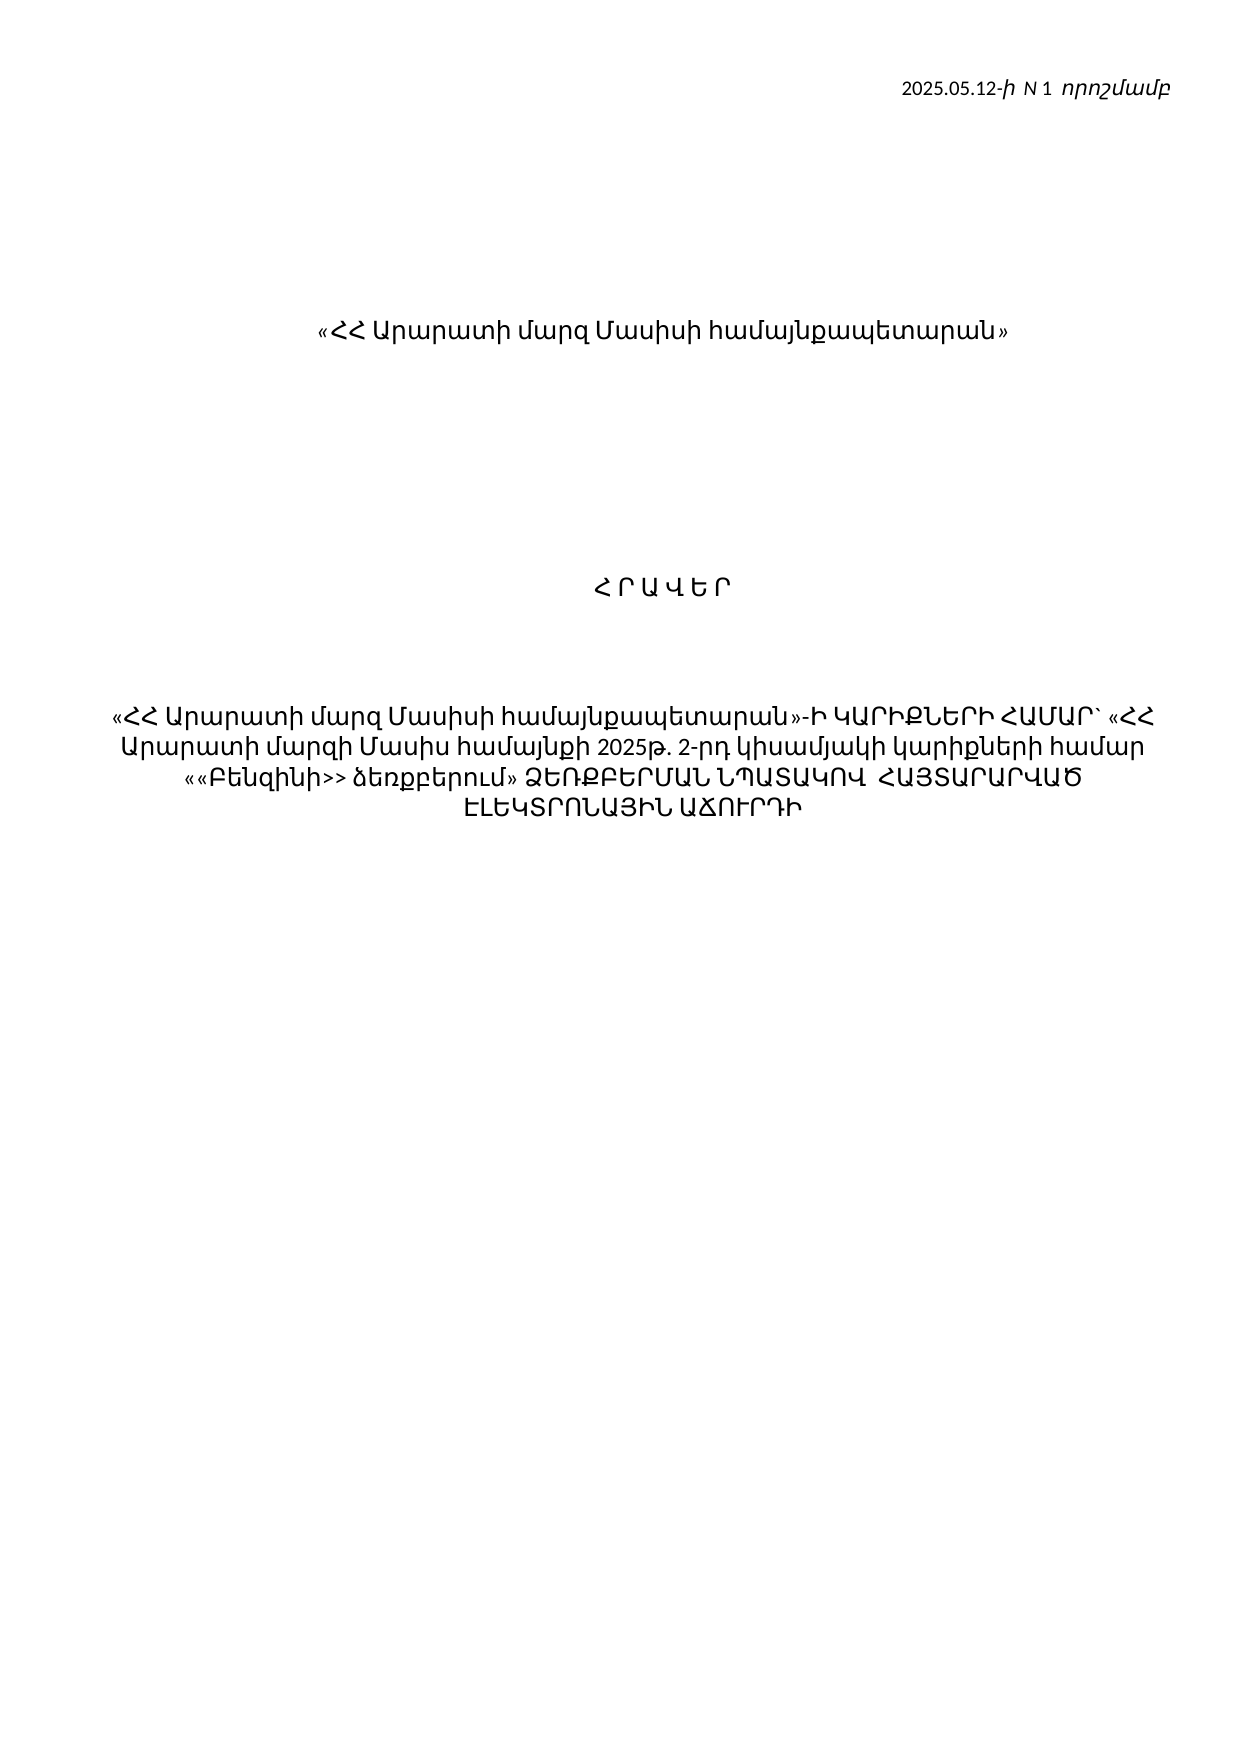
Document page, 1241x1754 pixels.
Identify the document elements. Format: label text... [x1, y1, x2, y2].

text « ՀՀ Արարատի մարզ Մասիսի համայնքապետարան» [94, 316, 1172, 346]
text Հ Ր Ա Վ Ե Ր [94, 572, 1172, 602]
text 2025.05.12 -ի N 1 որոշմամբ [94, 75, 1171, 100]
text «ՀՀ Արարատի մարզ Մասիսի համայնքապետարան»-Ի ԿԱՐԻՔՆԵՐԻ ՀԱՄԱՐ` «ՀՀ Արարատի մարզի Մասիս համայնքի 2025թ. 2-րդ կիսամյակի կարիքների համար ««Բենզինի>> ձեռքբերում» ՁԵՌՔԲԵՐՄԱՆ ՆՊԱՏԱԿՈՎ ՀԱՅՏԱՐԱՐՎԱԾ ԷԼԵԿՏՐՈՆԱՅԻՆ ԱՃՈՒՐԴԻ [94, 701, 1172, 823]
